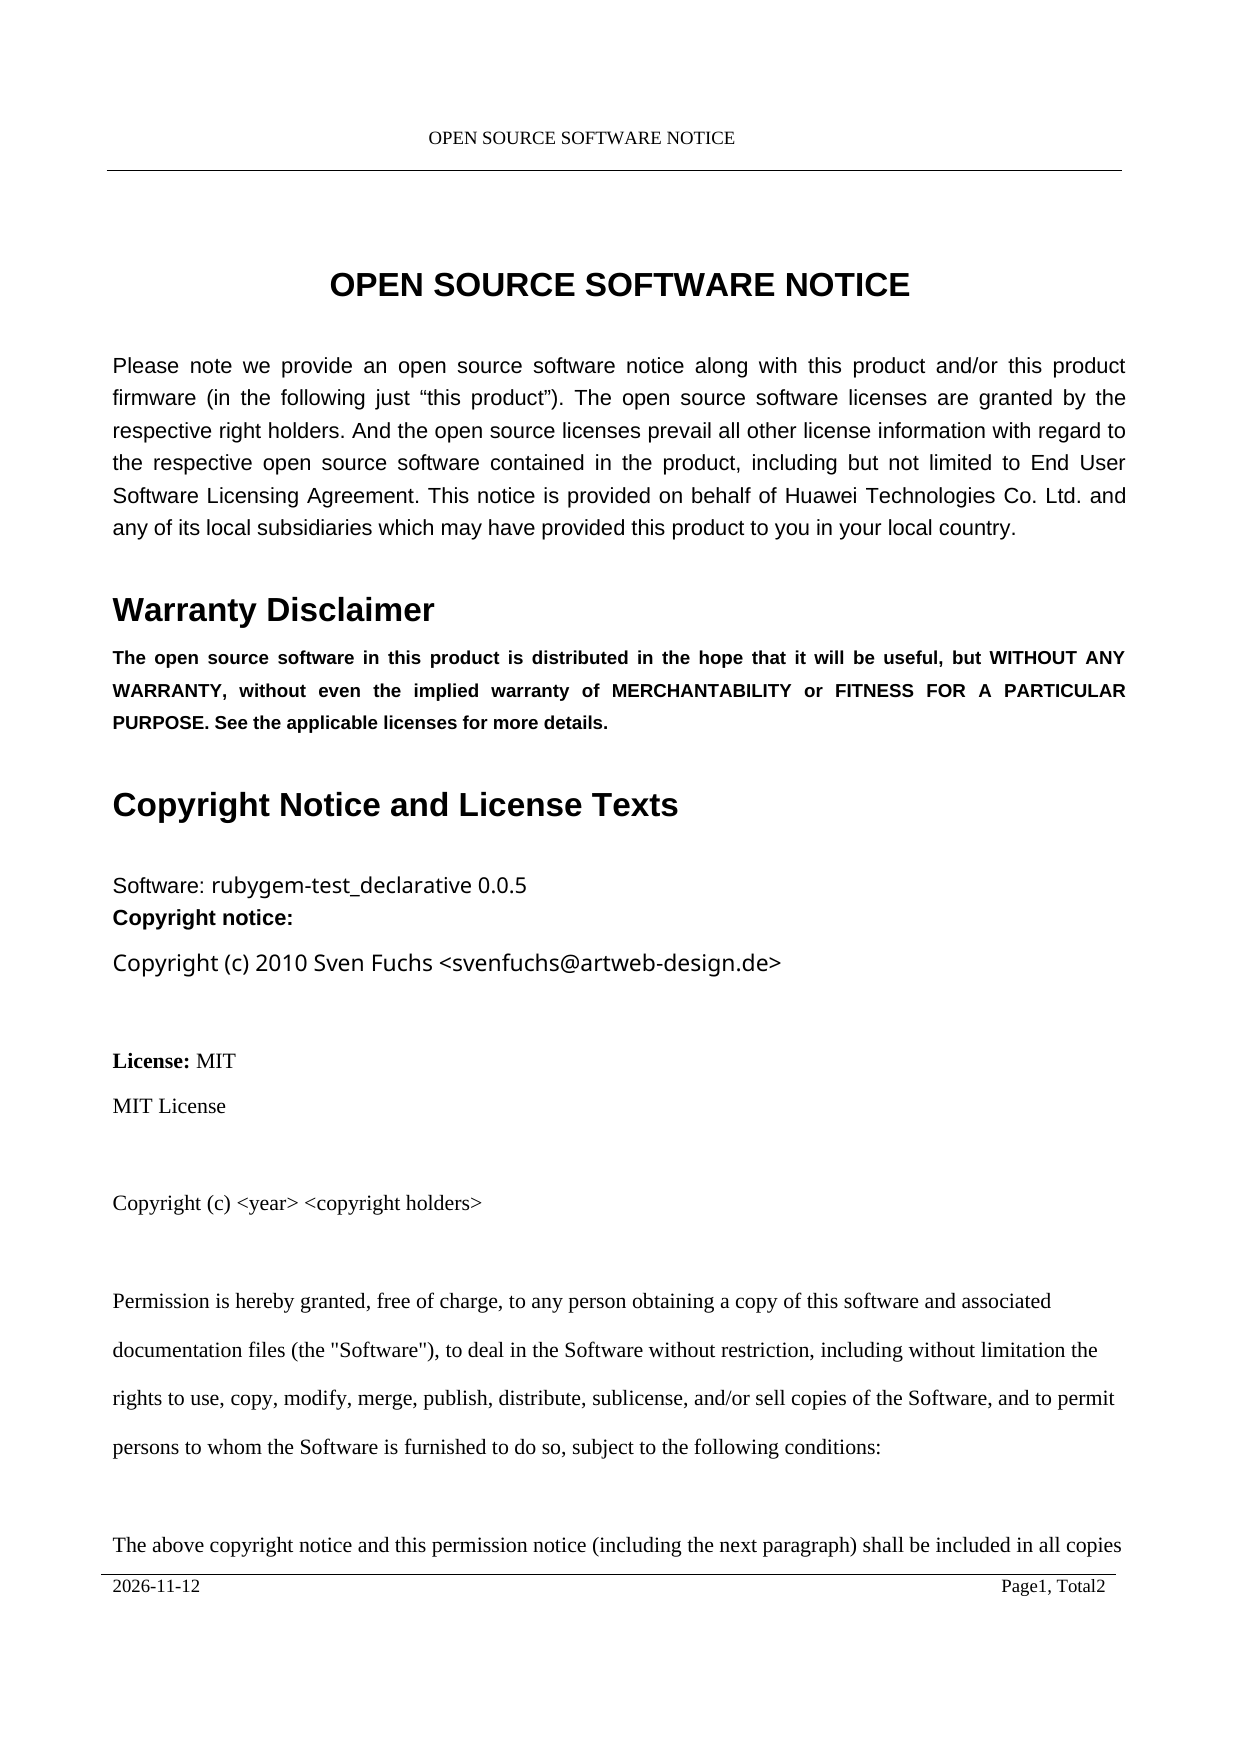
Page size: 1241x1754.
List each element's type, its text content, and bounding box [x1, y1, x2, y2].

text Copyright (c) 2010 Sven Fuchs <svenfuchs@artweb-design.de> [112, 947, 1128, 1028]
text Copyright Notice and License Texts [112, 771, 1128, 836]
text OPEN SOURCE SOFTWARE NOTICE [112, 251, 1128, 316]
text Please note we provide an open source software notice along with this product and/or this product firmware (in the following just “this product”). The open source software licenses are granted by the respective right holders. And the open source licenses prevail all other license information with regard to the respective open source software contained in the product, including but not limited to End User Software Licensing Agreement. This notice is provided on behalf of Huawei Technologies Co. Ltd. and any of its local subsidiaries which may have provided this product to you in your local country. [112, 349, 1128, 544]
text Warranty Disclaimer [112, 576, 1128, 641]
text The open source software in this product is distributed in the hope that it will be useful, but WITHOUT ANY WARRANTY, without even the implied warranty of MERCHANTABILITY or FITNESS FOR A PARTICULAR PURPOSE. See the applicable licenses for more details. [112, 641, 1128, 739]
text Copyright notice: [112, 901, 1128, 934]
text Software: rubygem-test_declarative 0.0.5 [112, 869, 1128, 901]
text License: MIT [112, 1044, 1128, 1077]
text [112, 1089, 1128, 1560]
